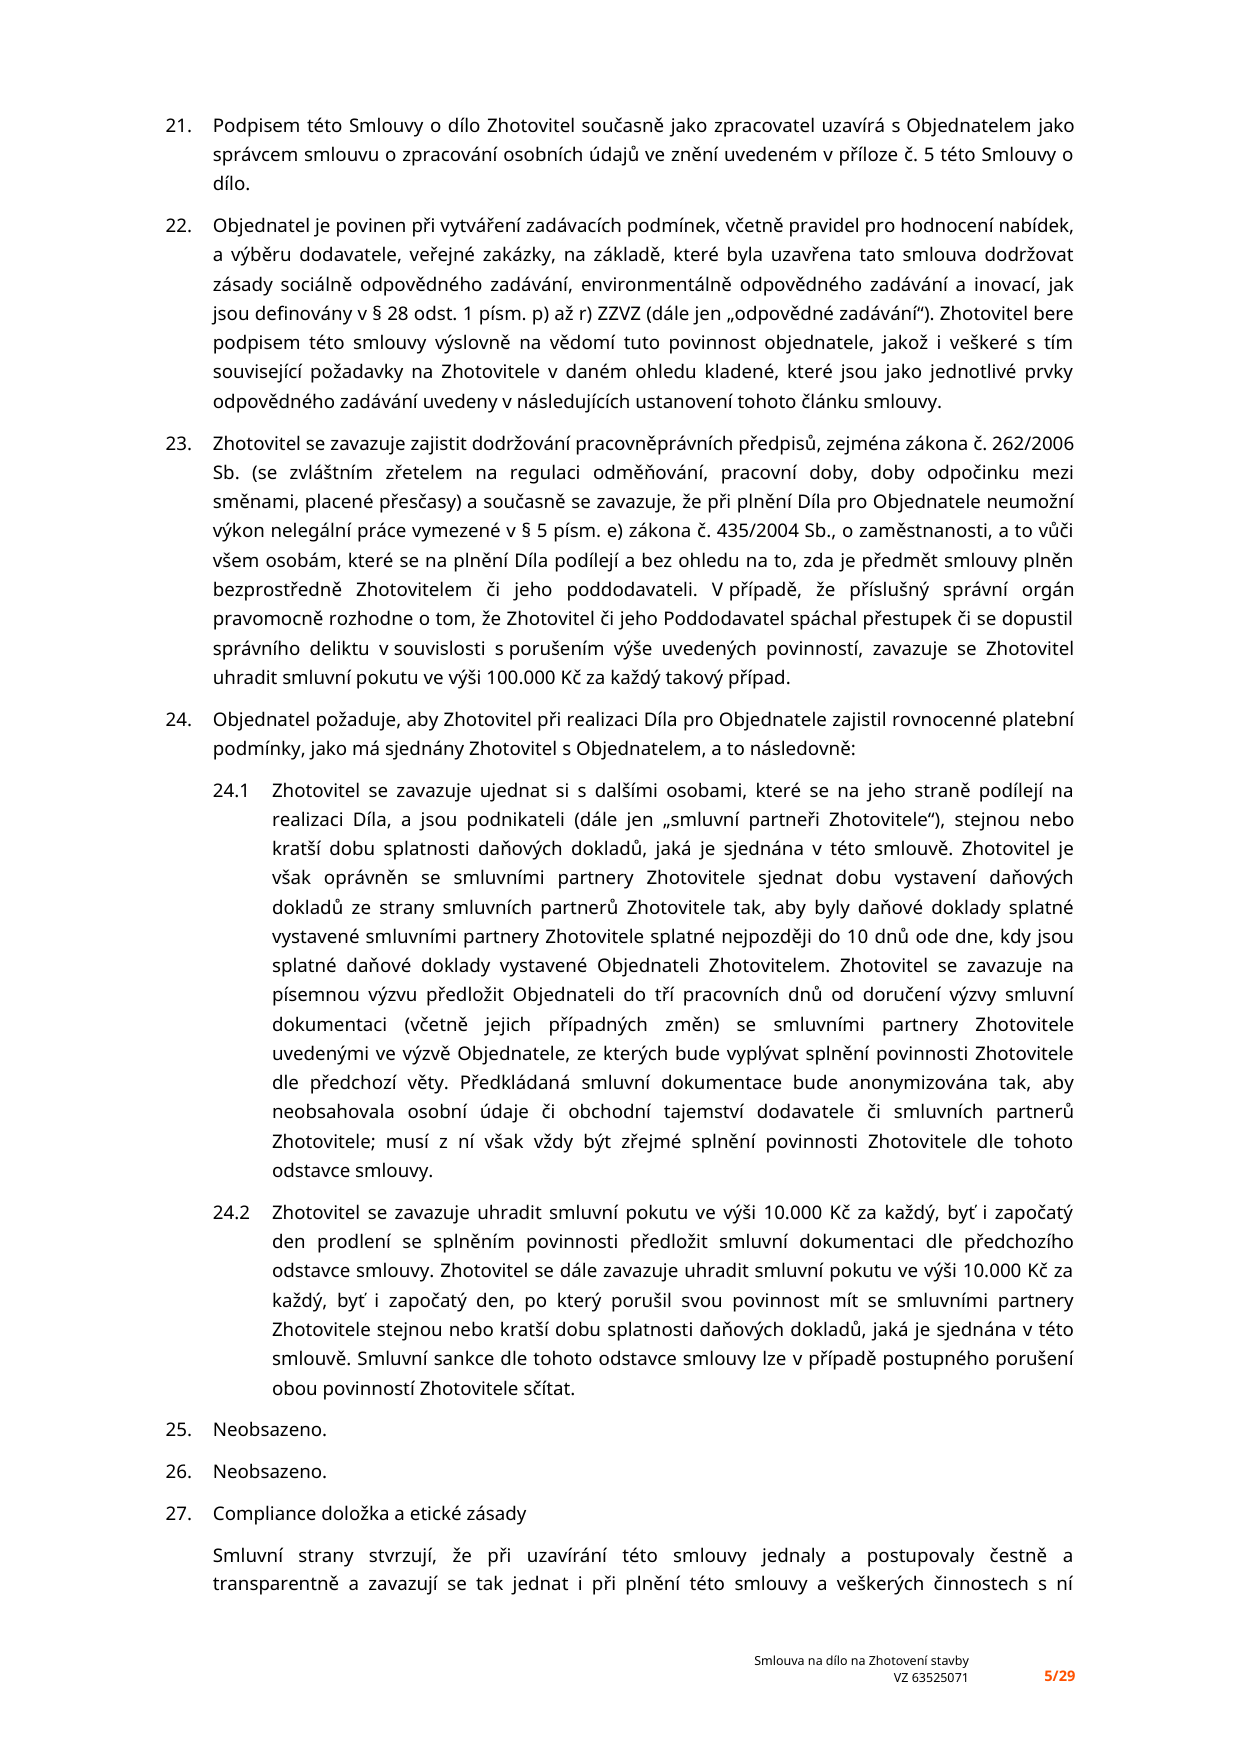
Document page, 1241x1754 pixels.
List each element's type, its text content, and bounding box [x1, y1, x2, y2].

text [213, 1542, 1075, 1595]
text Objednatel je povinen při vytváření zadávacích podmínek, včetně pravidel pro hodnocení nabídek, a výběru dodavatele, veřejné zakázky, na základě, které byla uzavřena tato smlouva dodržovat zásady sociálně odpovědného zadávání, environmentálně odpovědného zadávání a inovací, jak jsou definovány v § 28 odst. 1 písm. p) až r) ZZVZ (dále jen „odpovědné zadávání“). Zhotovitel bere podpisem této smlouvy výslovně na vědomí tuto povinnost objednatele, jakož i veškeré s tím související požadavky na Zhotovitele v daném ohledu kladené, které jsou jako jednotlivé prvky odpovědného zadávání uvedeny v následujících ustanovení tohoto článku smlouvy. [165, 212, 1075, 414]
text Podpisem této Smlouvy o dílo Zhotovitel současně jako zpracovatel uzavírá s Objednatelem jako správcem smlouvu o zpracování osobních údajů ve znění uvedeném v příloze č. 5 této Smlouvy o dílo. [165, 112, 1075, 196]
text Neobsazeno. [165, 1458, 1075, 1484]
text Objednatel požaduje, aby Zhotovitel při realizaci Díla pro Objednatele zajistil rovnocenné platební podmínky, jako má sjednány Zhotovitel s Objednatelem, a to následovně: [165, 706, 1075, 761]
text Zhotovitel se zavazuje ujednat si s dalšími osobami, které se na jeho straně podílejí na realizaci Díla, a jsou podnikateli (dále jen „smluvní partneři Zhotovitele“), stejnou nebo kratší dobu splatnosti daňových dokladů, jaká je sjednána v této smlouvě. Zhotovitel je však oprávněn se smluvními partnery Zhotovitele sjednat dobu vystavení daňových dokladů ze strany smluvních partnerů Zhotovitele tak, aby byly daňové doklady splatné vystavené smluvními partnery Zhotovitele splatné nejpozději do 10 dnů ode dne, kdy jsou splatné daňové doklady vystavené Objednateli Zhotovitelem. Zhotovitel se zavazuje na písemnou výzvu předložit Objednateli do tří pracovních dnů od doručení výzvy smluvní dokumentaci (včetně jejich případných změn) se smluvními partnery Zhotovitele uvedenými ve výzvě Objednatele, ze kterých bude vyplývat splnění povinnosti Zhotovitele dle předchozí věty. Předkládaná smluvní dokumentace bude anonymizována tak, aby neobsahovala osobní údaje či obchodní tajemství dodavatele či smluvních partnerů Zhotovitele; musí z ní však vždy být zřejmé splnění povinnosti Zhotovitele dle tohoto odstavce smlouvy. [213, 777, 1075, 1183]
text Zhotovitel se zavazuje zajistit dodržování pracovněprávních předpisů, zejména zákona č. 262/2006 Sb. (se zvláštním zřetelem na regulaci odměňování, pracovní doby, doby odpočinku mezi směnami, placené přesčasy) a současně se zavazuje, že při plnění Díla pro Objednatele neumožní výkon nelegální práce vymezené v § 5 písm. e) zákona č. 435/2004 Sb., o zaměstnanosti, a to vůči všem osobám, které se na plnění Díla podílejí a bez ohledu na to, zda je předmět smlouvy plněn bezprostředně Zhotovitelem či jeho poddodavateli. V případě, že příslušný správní orgán pravomocně rozhodne o tom, že Zhotovitel či jeho Poddodavatel spáchal přestupek či se dopustil správního deliktu v souvislosti s porušením výše uvedených povinností, zavazuje se Zhotovitel uhradit smluvní pokutu ve výši 100.000 Kč za každý takový případ. [165, 430, 1075, 689]
text Neobsazeno. [165, 1417, 1075, 1442]
text Compliance doložka a etické zásady [165, 1500, 1075, 1526]
text Zhotovitel se zavazuje uhradit smluvní pokutu ve výši 10.000 Kč za každý, byť i započatý den prodlení se splněním povinnosti předložit smluvní dokumentaci dle předchozího odstavce smlouvy. Zhotovitel se dále zavazuje uhradit smluvní pokutu ve výši 10.000 Kč za každý, byť i započatý den, po který porušil svou povinnost mít se smluvními partnery Zhotovitele stejnou nebo kratší dobu splatnosti daňových dokladů, jaká je sjednána v této smlouvě. Smluvní sankce dle tohoto odstavce smlouvy lze v případě postupného porušení obou povinností Zhotovitele sčítat. [213, 1199, 1075, 1400]
